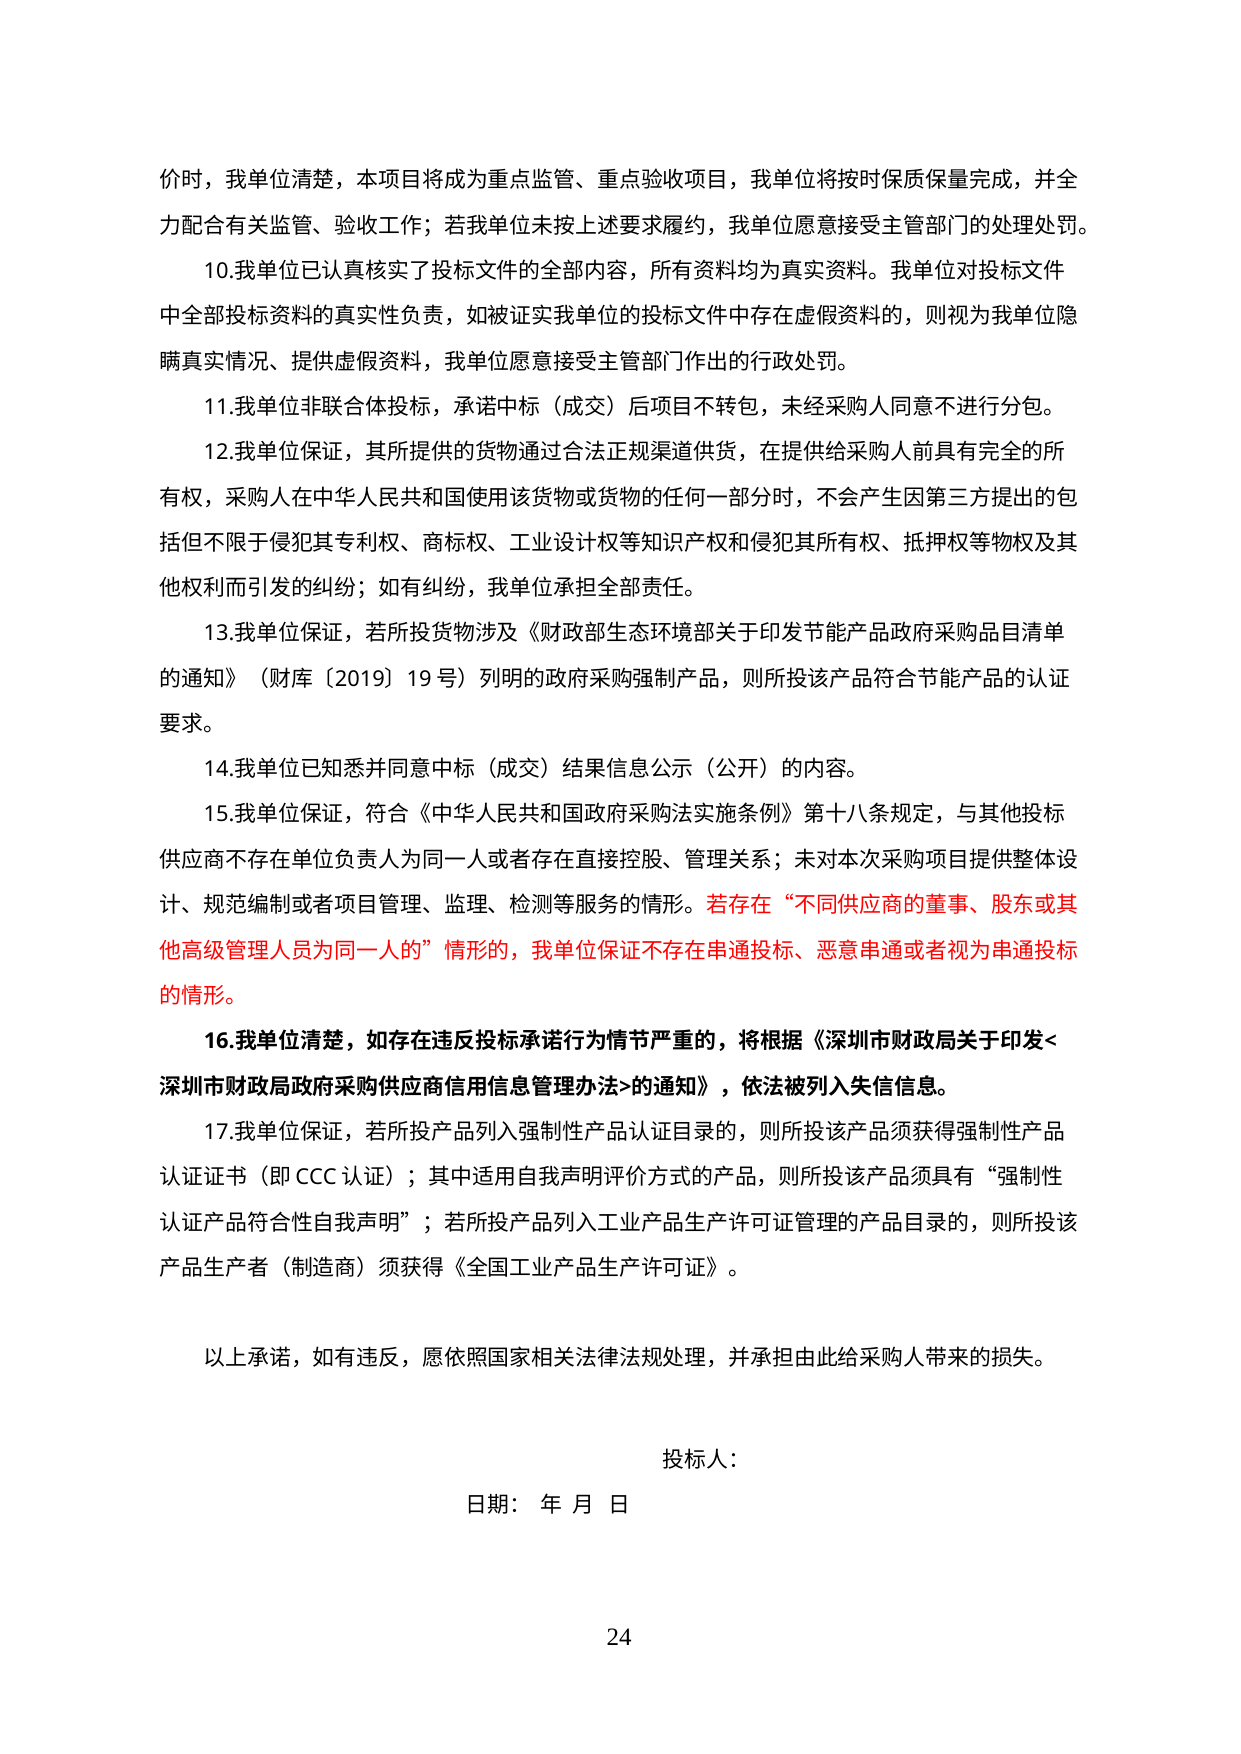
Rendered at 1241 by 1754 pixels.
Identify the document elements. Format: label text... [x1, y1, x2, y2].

text 14.我单位已知悉并同意中标（成交）结果信息公示（公开）的内容。 [159, 751, 1078, 783]
text 以上承诺，如有违反，愿依照国家相关法律法规处理，并承担由此给采购人带来的损失。 [159, 1339, 1078, 1372]
text 11.我单位非联合体投标，承诺中标（成交）后项目不转包，未经采购人同意不进行分包。 [159, 388, 1078, 421]
text 日期： 年 月 日 [159, 1486, 1078, 1519]
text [159, 162, 1078, 240]
text 投标人： [159, 1441, 1078, 1474]
text 16.我单位清楚，如存在违反投标承诺行为情节严重的，将根据《深圳市财政局关于印发<深圳市财政局政府采购供应商信用信息管理办法>的通知》，依法被列入失信信息。 [159, 1023, 1078, 1101]
text 15.我单位保证，符合《中华人民共和国政府采购法实施条例》第十八条规定，与其他投标供应商不存在单位负责人为同一人或者存在直接控股、管理关系；未对本次采购项目提供整体设计、规范编制或者项目管理、监理、检测等服务的情形。若存在“不同供应商的董事、股东或其他高级管理人员为同一人的”情形的，我单位保证不存在串通投标、恶意串通或者视为串通投标的情形。 [159, 796, 1078, 1010]
text 17.我单位保证，若所投产品列入强制性产品认证目录的，则所投该产品须获得强制性产品认证证书（即CCC认证）；其中适用自我声明评价方式的产品，则所投该产品须具有“强制性认证产品符合性自我声明”；若所投产品列入工业产品生产许可证管理的产品目录的，则所投该产品生产者（制造商）须获得《全国工业产品生产许可证》。 [159, 1113, 1078, 1282]
text 10.我单位已认真核实了投标文件的全部内容，所有资料均为真实资料。我单位对投标文件中全部投标资料的真实性负责，如被证实我单位的投标文件中存在虚假资料的，则视为我单位隐瞒真实情况、提供虚假资料，我单位愿意接受主管部门作出的行政处罚。 [159, 252, 1078, 376]
text 13.我单位保证，若所投货物涉及《财政部生态环境部关于印发节能产品政府采购品目清单的通知》（财库〔2019〕19号）列明的政府采购强制产品，则所投该产品符合节能产品的认证要求。 [159, 615, 1078, 738]
text 12.我单位保证，其所提供的货物通过合法正规渠道供货，在提供给采购人前具有完全的所有权，采购人在中华人民共和国使用该货物或货物的任何一部分时，不会产生因第三方提出的包括但不限于侵犯其专利权、商标权、工业设计权等知识产权和侵犯其所有权、抵押权等物权及其他权利而引发的纠纷；如有纠纷，我单位承担全部责任。 [159, 434, 1078, 602]
